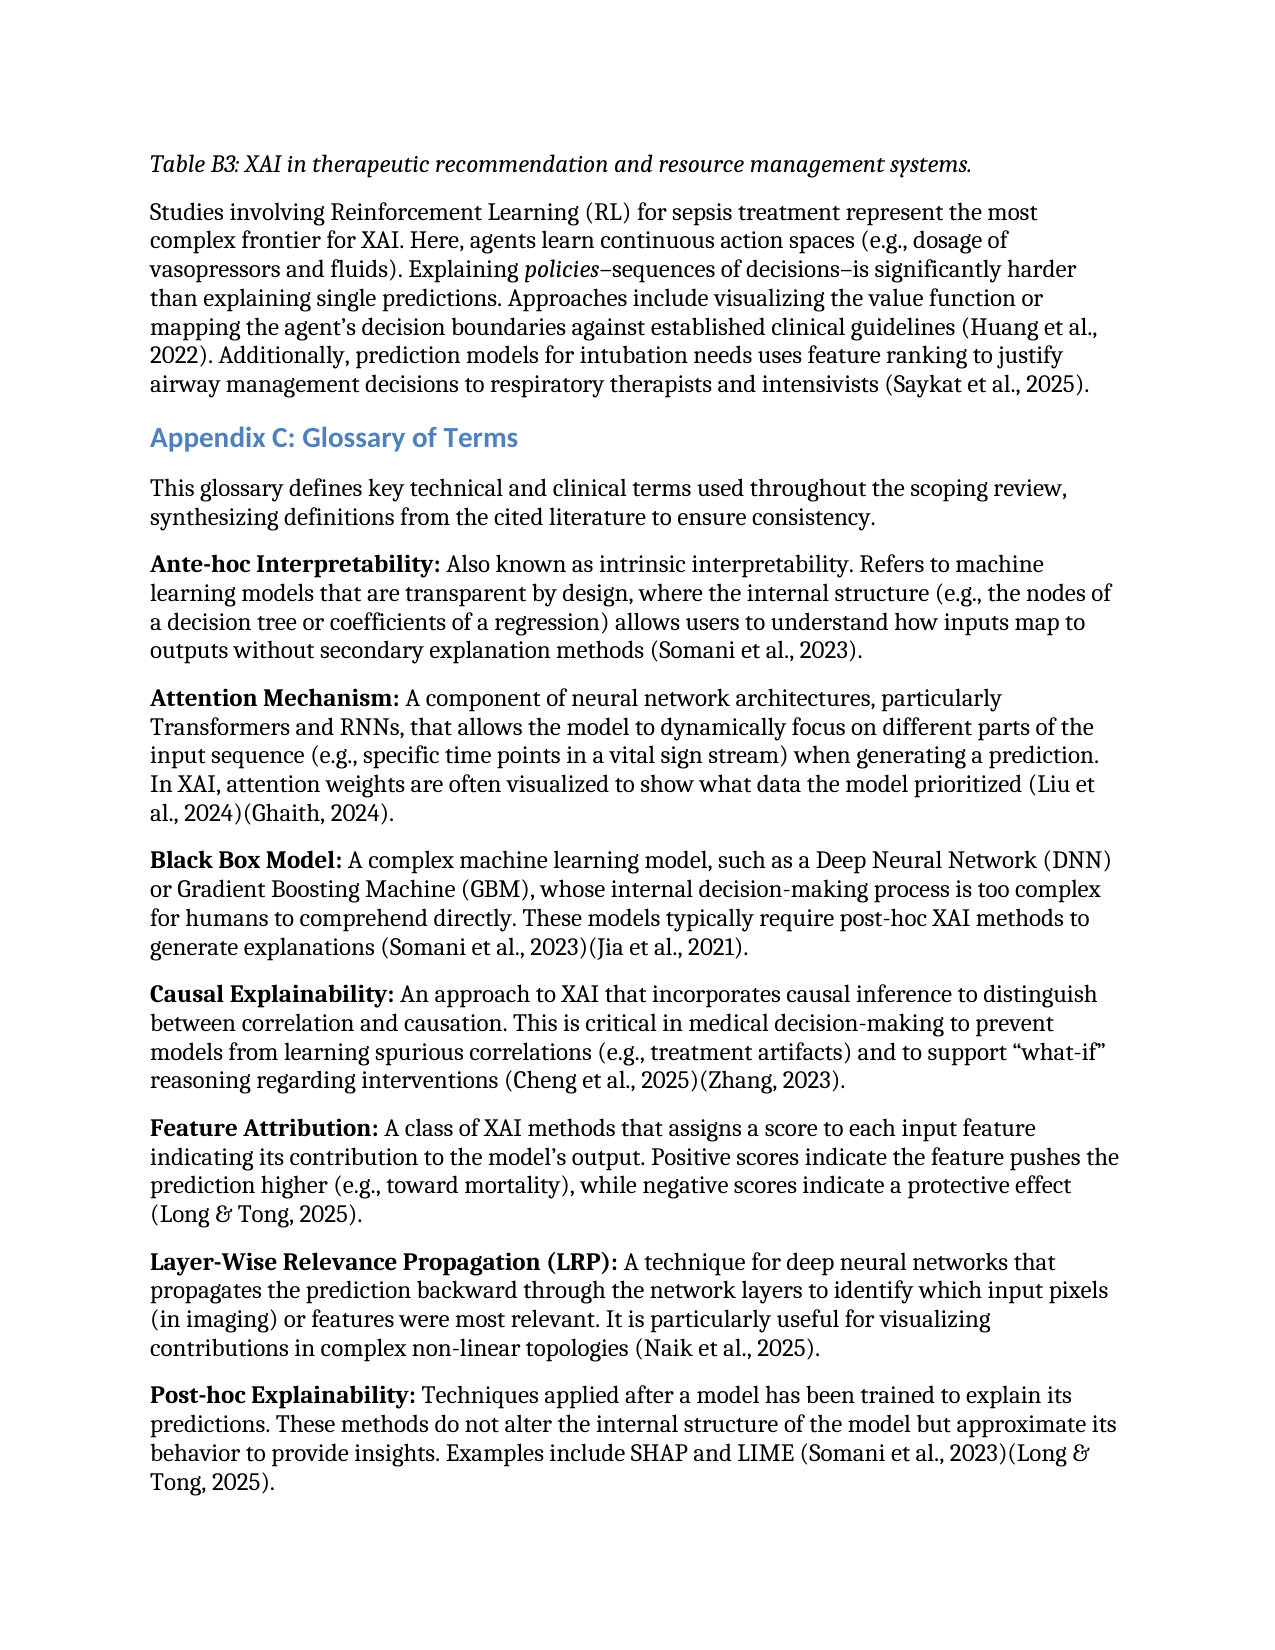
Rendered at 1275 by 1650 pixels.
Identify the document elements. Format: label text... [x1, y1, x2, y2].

text Black Box Model: A complex machine learning model, such as a Deep Neural Network (DNN) or Gradient Boosting Machine (GBM), whose internal decision-making process is too complex for humans to comprehend directly. These models typically require post-hoc XAI methods to generate explanations (Somani et al., 2023)(Jia et al., 2021). [150, 846, 1125, 961]
text Causal Explainability: An approach to XAI that incorporates causal inference to distinguish between correlation and causation. This is critical in medical decision-making to prevent models from learning spurious correlations (e.g., treatment artifacts) and to support “what-if” reasoning regarding interventions (Cheng et al., 2025)(Zhang, 2023). [150, 980, 1125, 1095]
text Layer-Wise Relevance Propagation (LRP): A technique for deep neural networks that propagates the prediction backward through the network layers to identify which input pixels (in imaging) or features were most relevant. It is particularly useful for visualizing contributions in complex non-linear topologies (Naik et al., 2025). [150, 1248, 1125, 1363]
text Attention Mechanism: A component of neural network architectures, particularly Transformers and RNNs, that allows the model to dynamically focus on different parts of the input sequence (e.g., specific time points in a vital sign stream) when generating a prediction. In XAI, attention weights are often visualized to show what data the model prioritized (Liu et al., 2024)(Ghaith, 2024). [150, 684, 1125, 828]
text Table B3: XAI in therapeutic recommendation and resource management systems. [150, 150, 1125, 179]
text This glossary defines key technical and clinical terms used throughout the scoping review, synthesizing definitions from the cited literature to ensure consistency. [150, 474, 1125, 531]
text Studies involving Reinforcement Learning (RL) for sepsis treatment represent the most complex frontier for XAI. Here, agents learn continuous action spaces (e.g., dosage of vasopressors and fluids). Explaining policies–sequences of decisions–is significantly harder than explaining single predictions. Approaches include visualizing the value function or mapping the agent’s decision boundaries against established clinical guidelines (Huang et al., 2022). Additionally, prediction models for intubation needs uses feature ranking to justify airway management decisions to respiratory therapists and intensivists (Saykat et al., 2025). [150, 197, 1125, 399]
text Ante-hoc Interpretability: Also known as intrinsic interpretability. Refers to machine learning models that are transparent by design, where the internal structure (e.g., the nodes of a decision tree or coefficients of a regression) allows users to understand how inputs map to outputs without secondary explanation methods (Somani et al., 2023). [150, 550, 1125, 665]
text Post-hoc Explainability: Techniques applied after a model has been trained to explain its predictions. These methods do not alter the internal structure of the model but approximate its behavior to provide insights. Examples include SHAP and LIME (Somani et al., 2023)(Long & Tong, 2025). [150, 1381, 1125, 1496]
subtitle Appendix C: Glossary of Terms [150, 419, 1125, 455]
text Feature Attribution: A class of XAI methods that assigns a score to each input feature indicating its contribution to the model’s output. Positive scores indicate the feature pushes the prediction higher (e.g., toward mortality), while negative scores indicate a protective effect (Long & Tong, 2025). [150, 1114, 1125, 1229]
